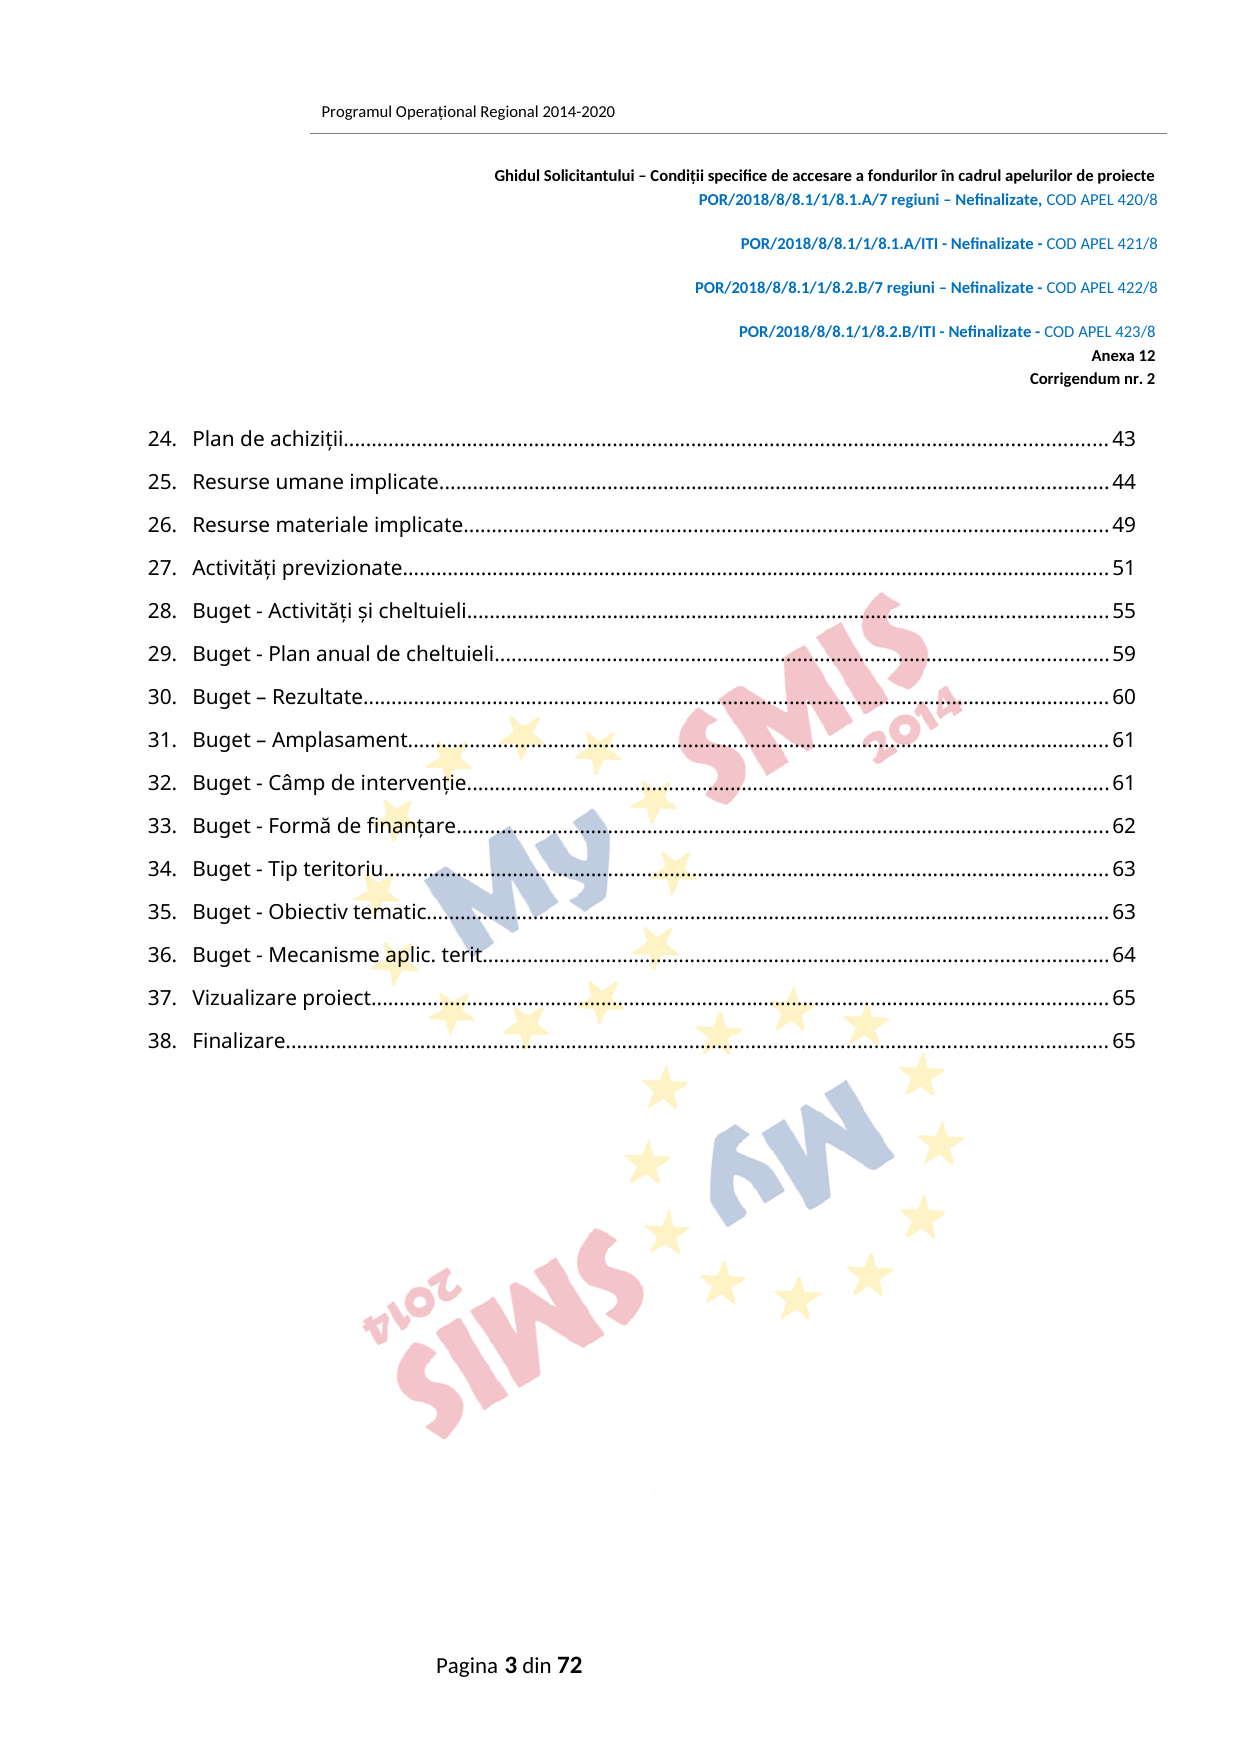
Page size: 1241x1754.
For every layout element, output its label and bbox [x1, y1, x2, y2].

picture [155, 396, 1159, 1634]
